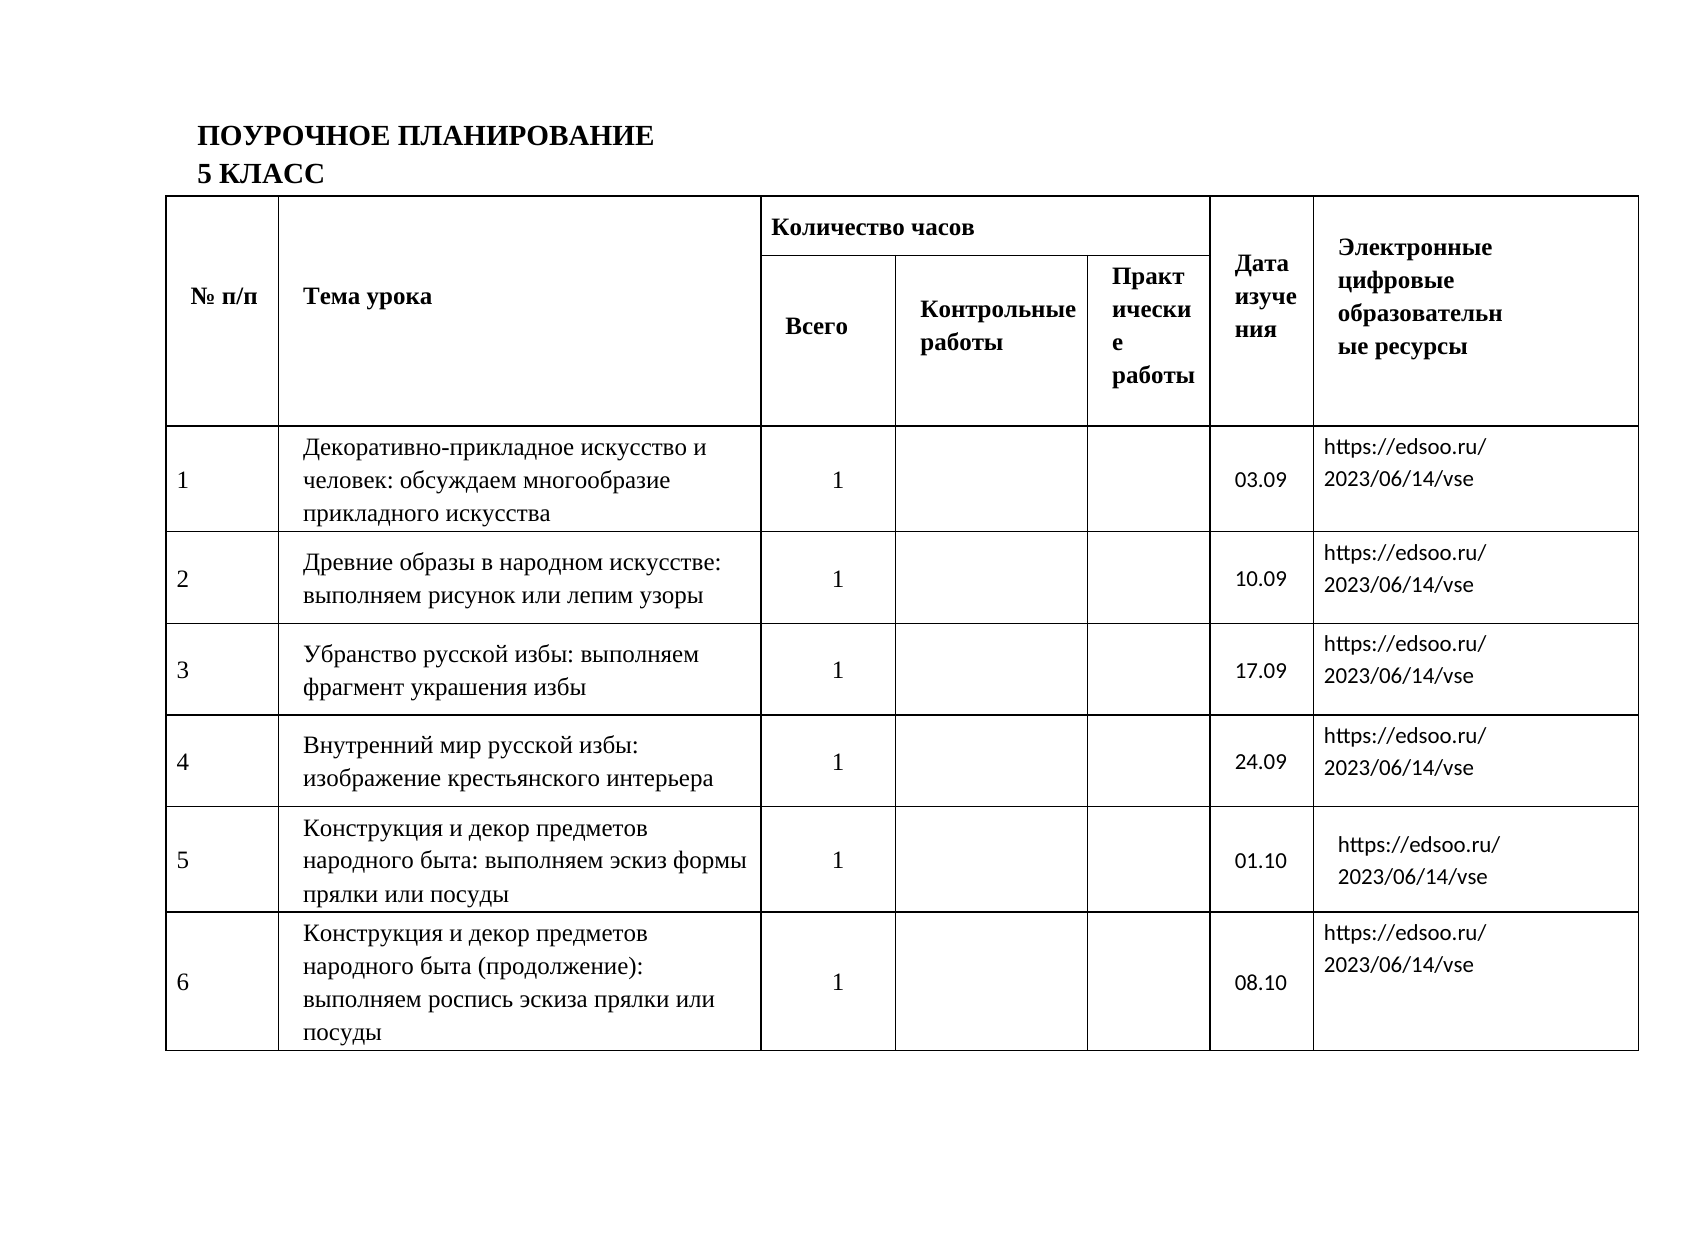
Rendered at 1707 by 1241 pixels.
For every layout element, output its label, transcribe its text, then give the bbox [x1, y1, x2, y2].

table_cell https://edsoo.ru/2023/06/14/vse [1314, 427, 1638, 531]
table_cell [896, 716, 1087, 806]
table_cell [896, 532, 1087, 622]
text ПОУРОЧНОЕ ПЛАНИРОВАНИЕ [190, 118, 1618, 152]
table_cell 10.09 [1211, 532, 1313, 622]
table_cell [1088, 532, 1209, 622]
table_cell 1 [762, 624, 895, 714]
table_header Дата изучения [1211, 197, 1313, 425]
table_cell Убранство русской избы: выполняем фрагмент украшения избы [279, 624, 760, 714]
table_cell https://edsoo.ru/2023/06/14/vse [1314, 532, 1638, 622]
table_cell Конструкция и декор предметов народного быта (продолжение): выполняем роспись эскиза прялки или посуды [279, 913, 760, 1050]
table_cell Контрольные работы [896, 256, 1087, 425]
table_cell https://edsoo.ru/2023/06/14/vse [1314, 807, 1638, 911]
table_cell 01.10 [1211, 807, 1313, 911]
table_cell 1 [762, 913, 895, 1050]
table_cell 1 [762, 532, 895, 622]
table_cell [896, 427, 1087, 531]
table_cell 17.09 [1211, 624, 1313, 714]
table_cell 3 [167, 624, 278, 714]
table_cell 1 [167, 427, 278, 531]
table_cell [1088, 427, 1209, 531]
table_cell [1088, 913, 1209, 1050]
table_cell [896, 807, 1087, 911]
table_cell 08.10 [1211, 913, 1313, 1050]
table_header Тема урока [279, 197, 760, 425]
table_cell 24.09 [1211, 716, 1313, 806]
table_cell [1314, 913, 1638, 1050]
table_cell [896, 913, 1087, 1050]
table_cell 6 [167, 913, 278, 1050]
table_cell [1088, 716, 1209, 806]
table_cell 2 [167, 532, 278, 622]
table_cell 03.09 [1211, 427, 1313, 531]
table_cell Декоративно-прикладное искусство и человек: обсуждаем многообразие прикладного искусства [279, 427, 760, 531]
table_cell Практические работы [1088, 256, 1209, 425]
table_header Электронные цифровые образовательные ресурсы [1314, 197, 1638, 425]
table_cell [1088, 624, 1209, 714]
table_cell Древние образы в народном искусстве: выполняем рисунок или лепим узоры [279, 532, 760, 622]
table_cell 4 [167, 716, 278, 806]
table_header Количество часов [762, 197, 1209, 255]
table_cell Конструкция и декор предметов народного быта: выполняем эскиз формы прялки или посуды [279, 807, 760, 911]
table_header № п/п [167, 197, 278, 425]
table_cell [1088, 807, 1209, 911]
table_cell Всего [762, 256, 895, 425]
text 5 КЛАСС [190, 157, 1618, 190]
table_cell https://edsoo.ru/2023/06/14/vse [1314, 624, 1638, 714]
table_cell 1 [762, 716, 895, 806]
table_cell 1 [762, 807, 895, 911]
table_cell 1 [762, 427, 895, 531]
table_cell Внутренний мир русской избы: изображение крестьянского интерьера [279, 716, 760, 806]
table_cell 5 [167, 807, 278, 911]
table_cell [896, 624, 1087, 714]
table_cell https://edsoo.ru/2023/06/14/vse [1314, 716, 1638, 806]
